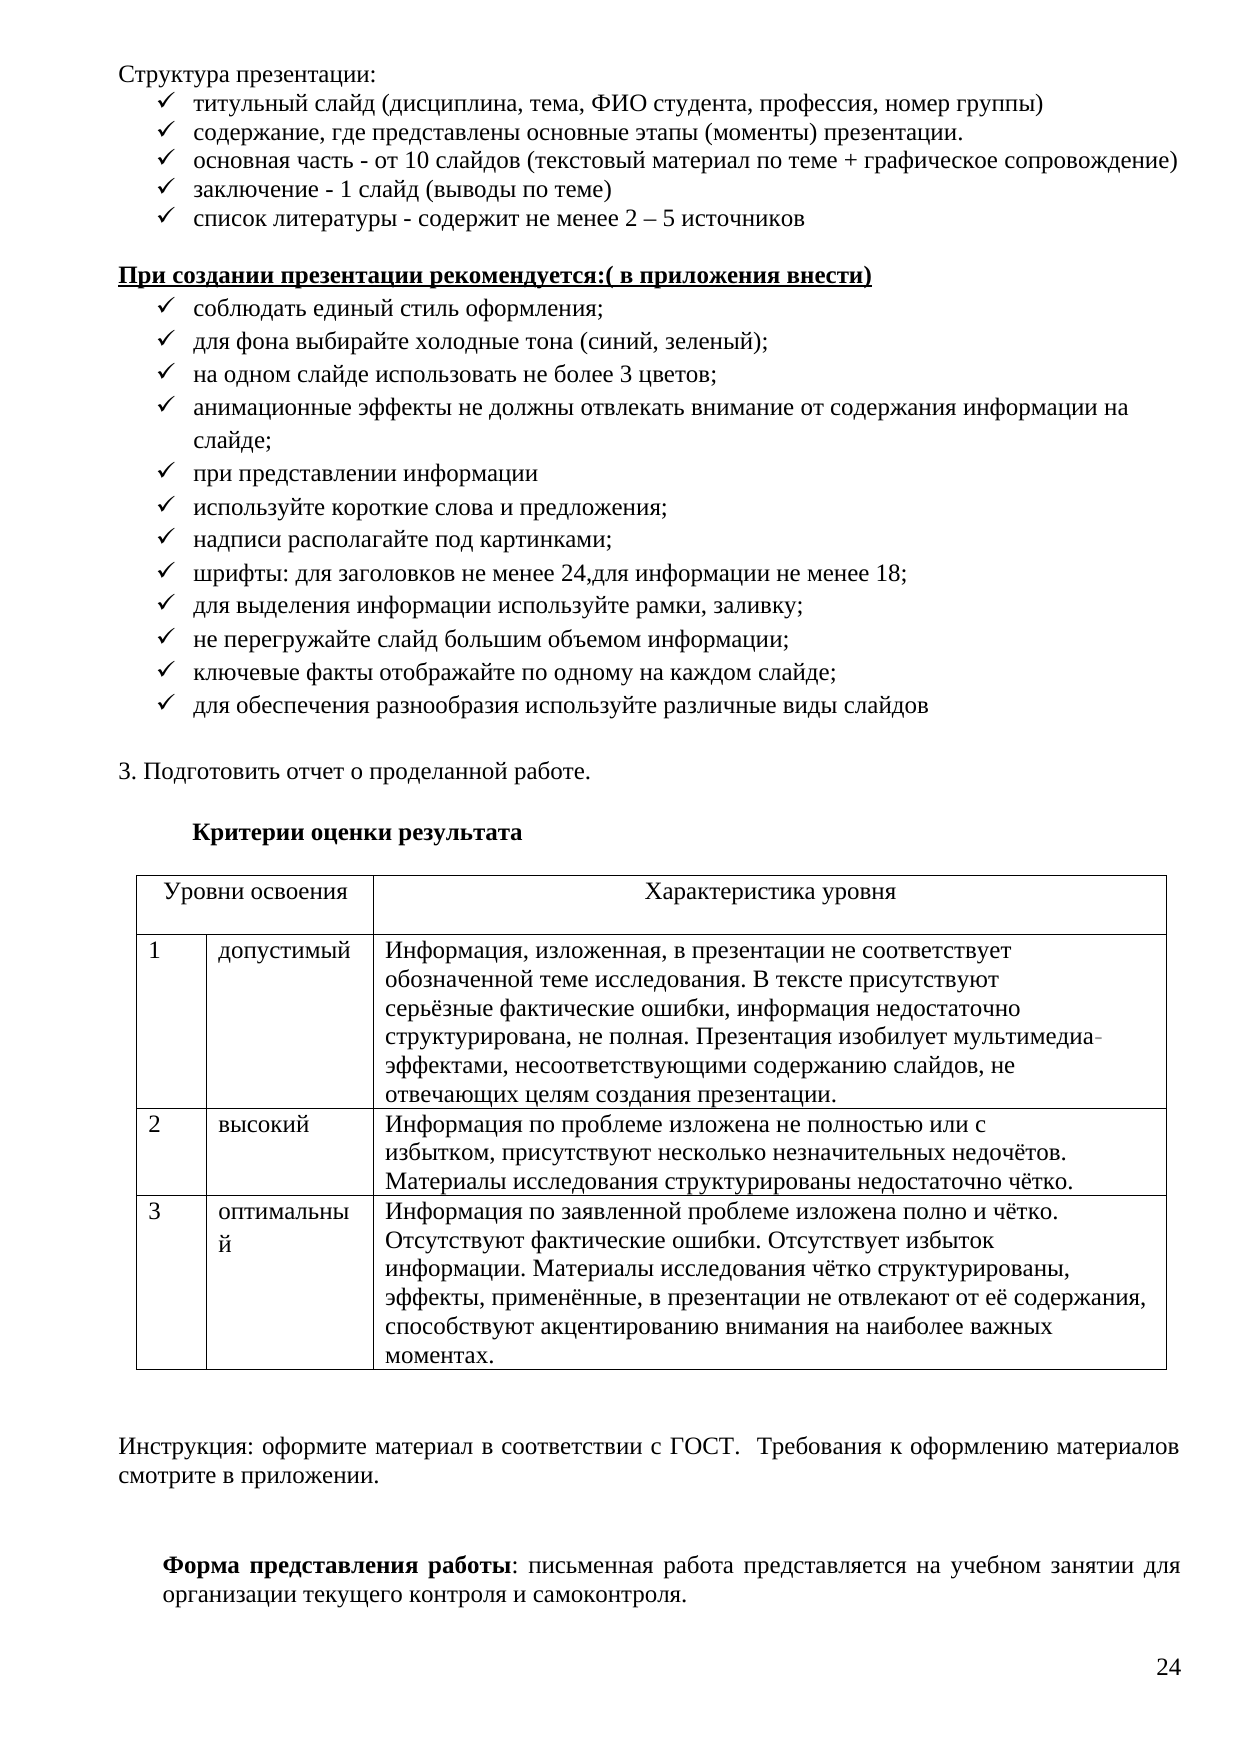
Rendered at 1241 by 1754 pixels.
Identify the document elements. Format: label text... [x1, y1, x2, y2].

text 3. Подготовить отчет о проделанной работе. [118, 756, 1181, 784]
list не перегружайте слайд большим объемом информации; [156, 624, 1181, 652]
list ключевые факты отображайте по одному на каждом слайде; [156, 657, 1181, 685]
text Структура презентации: [118, 59, 1181, 88]
list основная часть - от 10 слайдов (текстовый материал по теме + графическое сопровождение) [156, 145, 1181, 174]
list соблюдать единый стиль оформления; [156, 293, 1181, 322]
table_header Характеристика уровня [374, 876, 1166, 934]
table_cell 3 [137, 1196, 206, 1368]
list содержание, где представлены основные этапы (моменты) презентации. [156, 117, 1181, 145]
table_cell 2 [137, 1109, 206, 1195]
list для обеспечения разнообразия используйте различные виды слайдов [156, 690, 1181, 718]
table_cell высокий [207, 1109, 373, 1195]
table_cell оптимальный [207, 1196, 373, 1368]
list титульный слайд (дисциплина, тема, ФИО студента, профессия, номер группы) [156, 88, 1181, 117]
table_cell Информация, изложенная, в презентации не соответствует обозначенной теме исследования. В тексте присутствуют серьёзные фактические ошибки, информация недостаточно структурирована, не полная. Презентация изобилует мультимедиа-эффектами, несоответствующими содержанию слайдов, не отвечающих целям создания презентации. [374, 935, 1166, 1108]
list используйте короткие слова и предложения; [156, 492, 1181, 520]
table_header Уровни освоения [137, 876, 373, 934]
table_cell 1 [137, 935, 206, 1108]
list Форма представления работы: письменная работа представляется на учебном занятии для организации текущего контроля и самоконтроля. [162, 1551, 1181, 1608]
list шрифты: для заголовков не менее 24,для информации не менее 18; [156, 558, 1181, 586]
list заключение - 1 слайд (выводы по теме) [156, 174, 1181, 203]
list для фона выбирайте холодные тона (синий, зеленый); [156, 326, 1181, 355]
list надписи располагайте под картинками; [156, 524, 1181, 553]
text Критерии оценки результата [118, 817, 1181, 846]
list на одном слайде использовать не более 3 цветов; [156, 359, 1181, 388]
table_cell Информация по проблеме изложена не полностью или с избытком, присутствуют несколько незначительных недочётов. Материалы исследования структурированы недостаточно чётко. [374, 1109, 1166, 1195]
table_cell Информация по заявленной проблеме изложена полно и чётко. Отсутствуют фактические ошибки. Отсутствует избыток информации. Материалы исследования чётко структурированы, эффекты, применённые, в презентации не отвлекают от её содержания, способствуют акцентированию внимания на наиболее важных моментах. [374, 1196, 1166, 1368]
list список литературы - содержит не менее 2 – 5 источников [156, 203, 1181, 232]
table_cell допустимый [207, 935, 373, 1108]
text Инструкция: оформите материал в соответствии с ГОСТ. Требования к оформлению материалов смотрите в приложении. [118, 1431, 1181, 1489]
list для выделения информации используйте рамки, заливку; [156, 591, 1181, 619]
text При создании презентации рекомендуется:( в приложения внести) [118, 260, 1181, 289]
list при представлении информации [156, 458, 1181, 487]
list анимационные эффекты не должны отвлекать внимание от содержания информации на слайде; [156, 392, 1181, 454]
